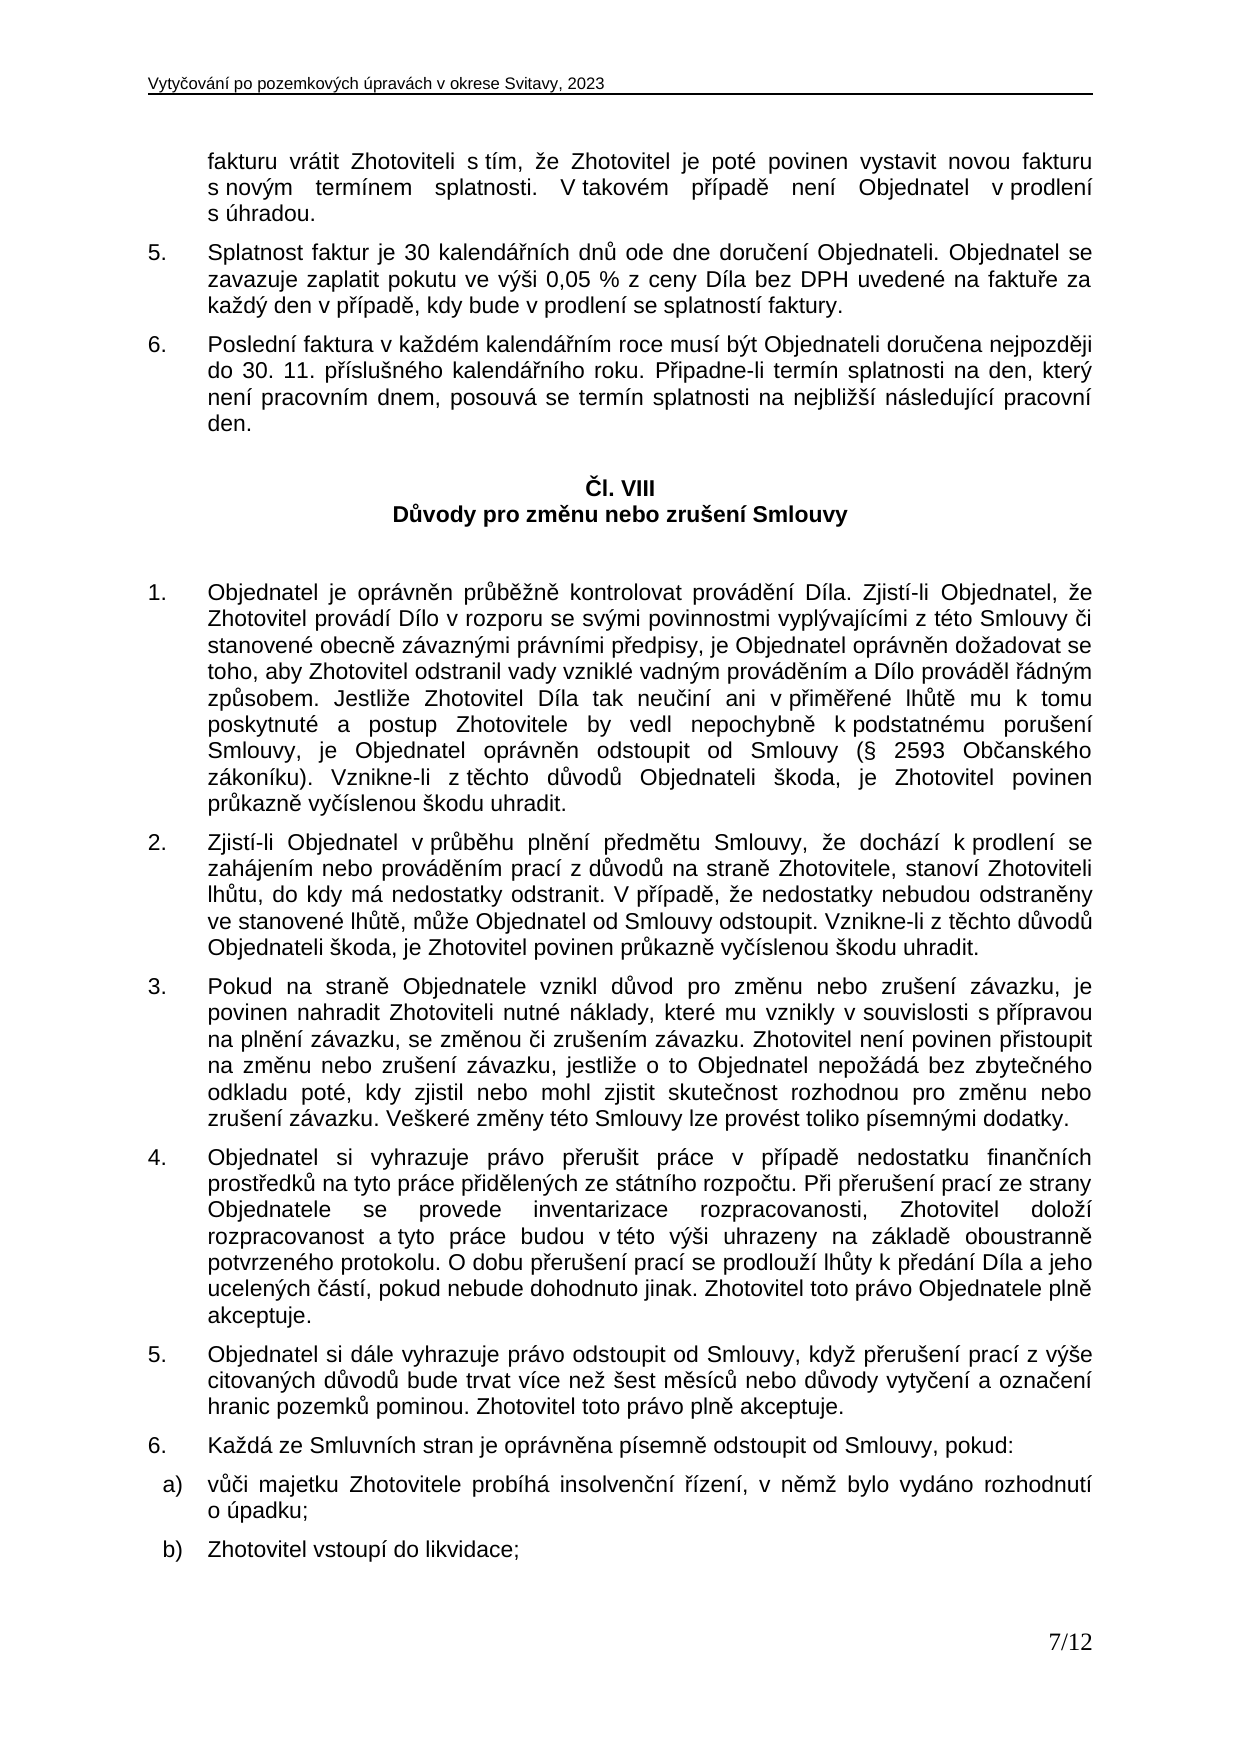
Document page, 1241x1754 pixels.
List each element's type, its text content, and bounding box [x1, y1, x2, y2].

list Poslední faktura v každém kalendářním roce musí být Objednateli doručena nejpozději do 30. 11. příslušného kalendářního roku. Připadne-li termín splatnosti na den, který není pracovním dnem, posouvá se termín splatnosti na nejbližší následující pracovní den. [148, 331, 1093, 436]
list Objednatel si dále vyhrazuje právo odstoupit od Smlouvy, když přerušení prací z výše citovaných důvodů bude trvat více než šest měsíců nebo důvody vytyčení a označení hranic pozemků pominou. Zhotovitel toto právo plně akceptuje. [148, 1341, 1093, 1420]
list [148, 148, 1093, 227]
list Splatnost faktur je 30 kalendářních dnů ode dne doručení Objednateli. Objednatel se zavazuje zaplatit pokutu ve výši 0,05 % z ceny Díla bez DPH uvedené na faktuře za každý den v případě, kdy bude v prodlení se splatností faktury. [148, 239, 1093, 318]
list Zhotovitel vstoupí do likvidace; [162, 1536, 1093, 1563]
subtitle Důvody pro změnu nebo zrušení Smlouvy [148, 501, 1093, 528]
list Zjistí-li Objednatel v průběhu plnění předmětu Smlouvy, že dochází k prodlení se zahájením nebo prováděním prací z důvodů na straně Zhotovitele, stanoví Zhotoviteli lhůtu, do kdy má nedostatky odstranit. V případě, že nedostatky nebudou odstraněny ve stanovené lhůtě, může Objednatel od Smlouvy odstoupit. Vznikne-li z těchto důvodů Objednateli škoda, je Zhotovitel povinen průkazně vyčíslenou škodu uhradit. [148, 829, 1093, 961]
list Každá ze Smluvních stran je oprávněna písemně odstoupit od Smlouvy, pokud: [148, 1432, 1093, 1458]
list vůči majetku Zhotovitele probíhá insolvenční řízení, v němž bylo vydáno rozhodnutí o úpadku; [162, 1471, 1093, 1524]
list Objednatel si vyhrazuje právo přerušit práce v případě nedostatku finančních prostředků na tyto práce přidělených ze státního rozpočtu. Při přerušení prací ze strany Objednatele se provede inventarizace rozpracovanosti, Zhotovitel doloží rozpracovanost a tyto práce budou v této výši uhrazeny na základě oboustranně potvrzeného protokolu. O dobu přerušení prací se prodlouží lhůty k předání Díla a jeho ucelených částí, pokud nebude dohodnuto jinak. Zhotovitel toto právo Objednatele plně akceptuje. [148, 1144, 1093, 1328]
list Objednatel je oprávněn průběžně kontrolovat provádění Díla. Zjistí-li Objednatel, že Zhotovitel provádí Dílo v rozporu se svými povinnostmi vyplývajícími z této Smlouvy či stanovené obecně závaznými právními předpisy, je Objednatel oprávněn dožadovat se toho, aby Zhotovitel odstranil vady vzniklé vadným prováděním a Dílo prováděl řádným způsobem. Jestliže Zhotovitel Díla tak neučiní ani v přiměřené lhůtě mu k tomu poskytnuté a postup Zhotovitele by vedl nepochybně k podstatnému porušení Smlouvy, je Objednatel oprávněn odstoupit od Smlouvy (§ 2593 Občanského zákoníku). Vznikne-li z těchto důvodů Objednateli škoda, je Zhotovitel povinen průkazně vyčíslenou škodu uhradit. [148, 579, 1093, 816]
subtitle Čl. VIII [148, 475, 1093, 501]
list Pokud na straně Objednatele vznikl důvod pro změnu nebo zrušení závazku, je povinen nahradit Zhotoviteli nutné náklady, které mu vznikly v souvislosti s přípravou na plnění závazku, se změnou či zrušením závazku. Zhotovitel není povinen přistoupit na změnu nebo zrušení závazku, jestliže o to Objednatel nepožádá bez zbytečného odkladu poté, kdy zjistil nebo mohl zjistit skutečnost rozhodnou pro změnu nebo zrušení závazku. Veškeré změny této Smlouvy lze provést toliko písemnými dodatky. [148, 973, 1093, 1131]
